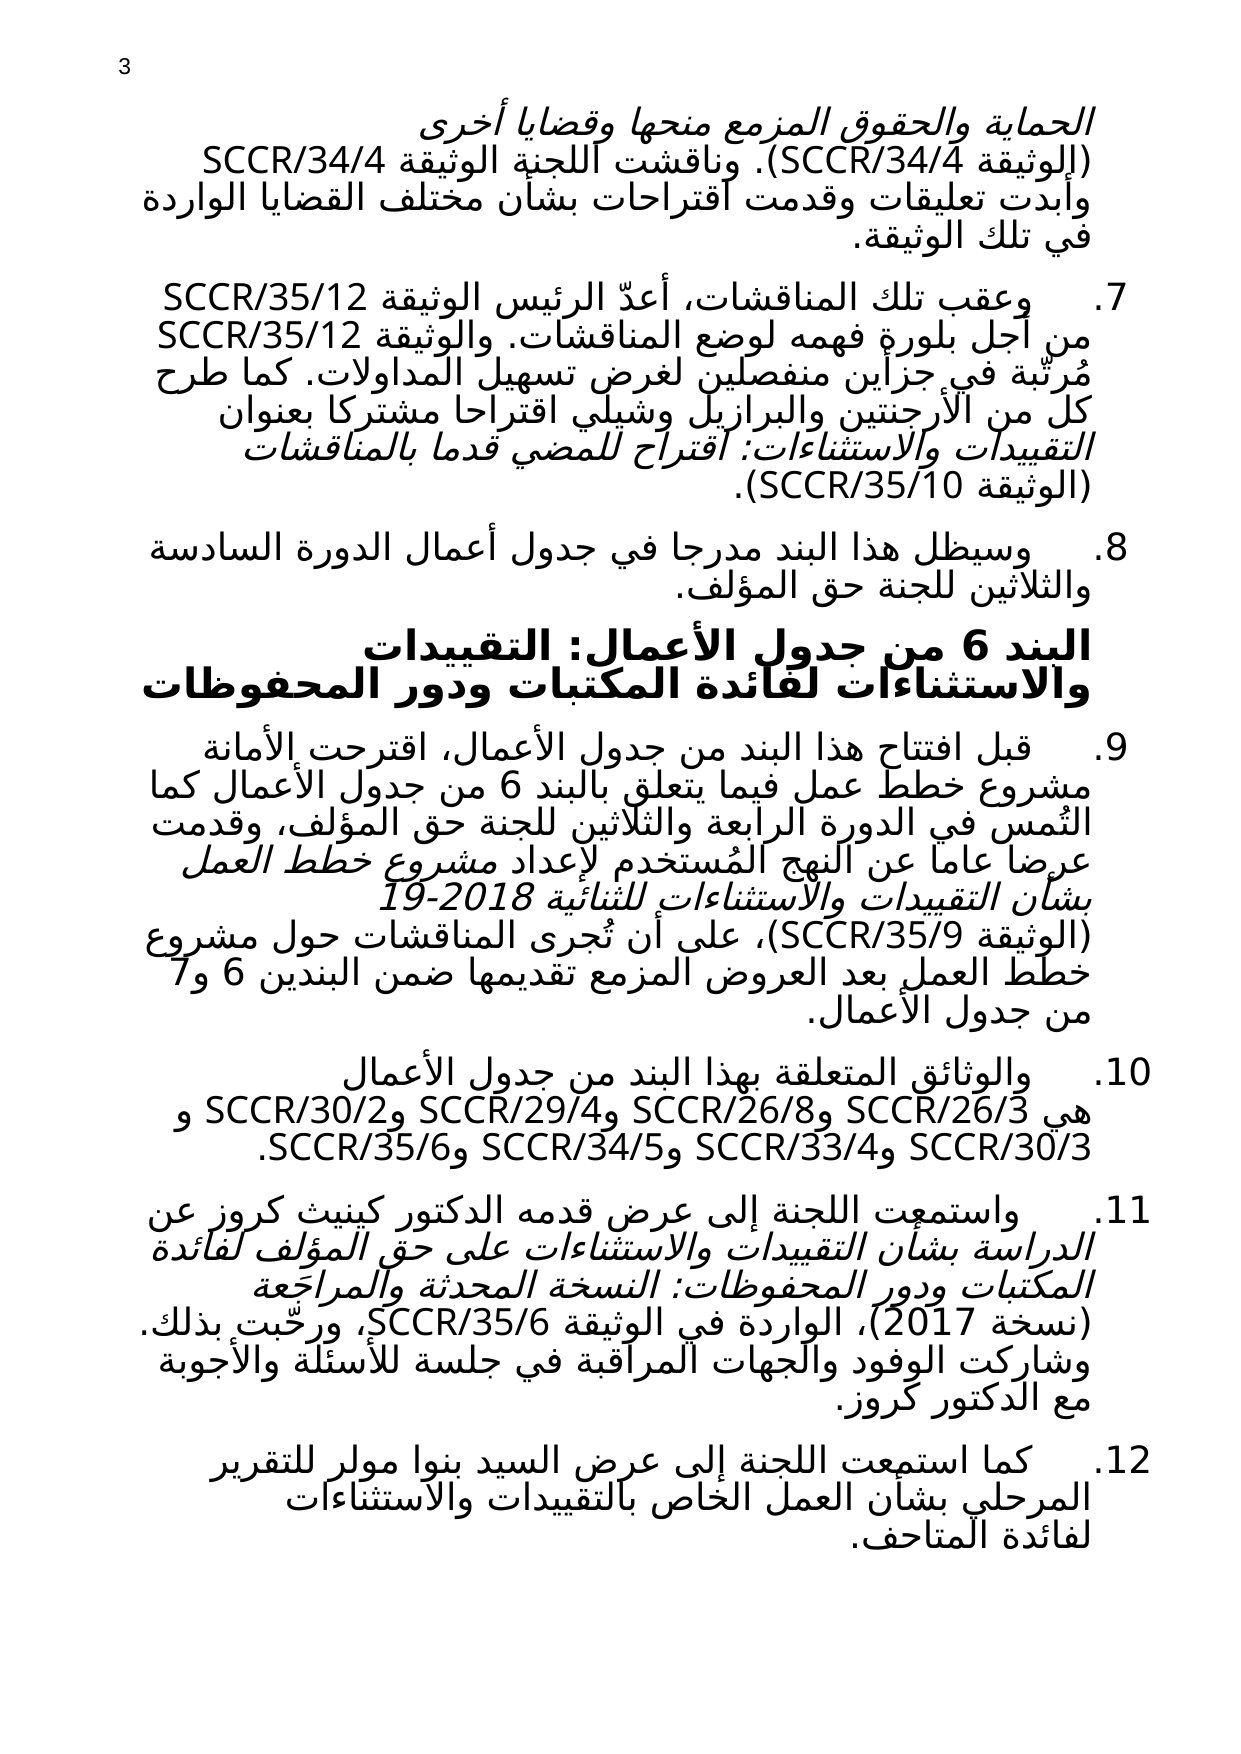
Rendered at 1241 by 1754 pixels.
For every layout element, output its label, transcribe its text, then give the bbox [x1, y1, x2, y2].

text كما استمعت اللجنة إلى عرض السيد بنوا مولر للتقرير المرحلي بشأن العمل الخاص بالتقييدات والاستثناءات لفائدة المتاحف. [118, 1443, 1092, 1556]
text والوثائق المتعلقة بهذا البند من جدول الأعمال هي SCCR/26/3 وSCCR/26/8 وSCCR/29/4 وSCCR/30/2 وSCCR/30/3 وSCCR/33/4 وSCCR/34/5 وSCCR/35/6. [118, 1056, 1092, 1168]
text البند 6 من جدول الأعمال: التقييدات والاستثناءات لفائدة المكتبات ودور المحفوظات [118, 631, 1092, 706]
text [118, 106, 1092, 256]
text قبل افتتاح هذا البند من جدول الأعمال، اقترحت الأمانة مشروع خطط عمل فيما يتعلق بالبند 6 من جدول الأعمال كما التُمس في الدورة الرابعة والثلاثين للجنة حق المؤلف، وقدمت عرضا عاما عن النهج المُستخدم لإعداد مشروع خطط العمل بشأن التقييدات والاستثناءات للثنائية 2018-19 (الوثيقة SCCR/35/9)، على أن تُجرى المناقشات حول مشروع خطط العمل بعد العروض المزمع تقديمها ضمن البندين 6 و7 من جدول الأعمال. [118, 731, 1092, 1031]
text واستمعت اللجنة إلى عرض قدمه الدكتور كينيث كروز عن الدراسة بشأن التقييدات والاستثناءات على حق المؤلف لفائدة المكتبات ودور المحفوظات: النسخة المحدثة والمراجَعة (نسخة 2017)، الواردة في الوثيقة SCCR/35/6، ورحّبت بذلك. وشاركت الوفود والجهات المراقبة في جلسة للأسئلة والأجوبة مع الدكتور كروز. [118, 1193, 1092, 1418]
text وسيظل هذا البند مدرجا في جدول أعمال الدورة السادسة والثلاثين للجنة حق المؤلف. [118, 531, 1092, 606]
text وعقب تلك المناقشات، أعدّ الرئيس الوثيقة SCCR/35/12 من أجل بلورة فهمه لوضع المناقشات. والوثيقة SCCR/35/12 مُرتّبة في جزأين منفصلين لغرض تسهيل المداولات. كما طرح كل من الأرجنتين والبرازيل وشيلي اقتراحا مشتركا بعنوان التقييدات والاستثناءات: اقتراح للمضي قدما بالمناقشات (الوثيقة SCCR/35/10). [118, 281, 1092, 506]
